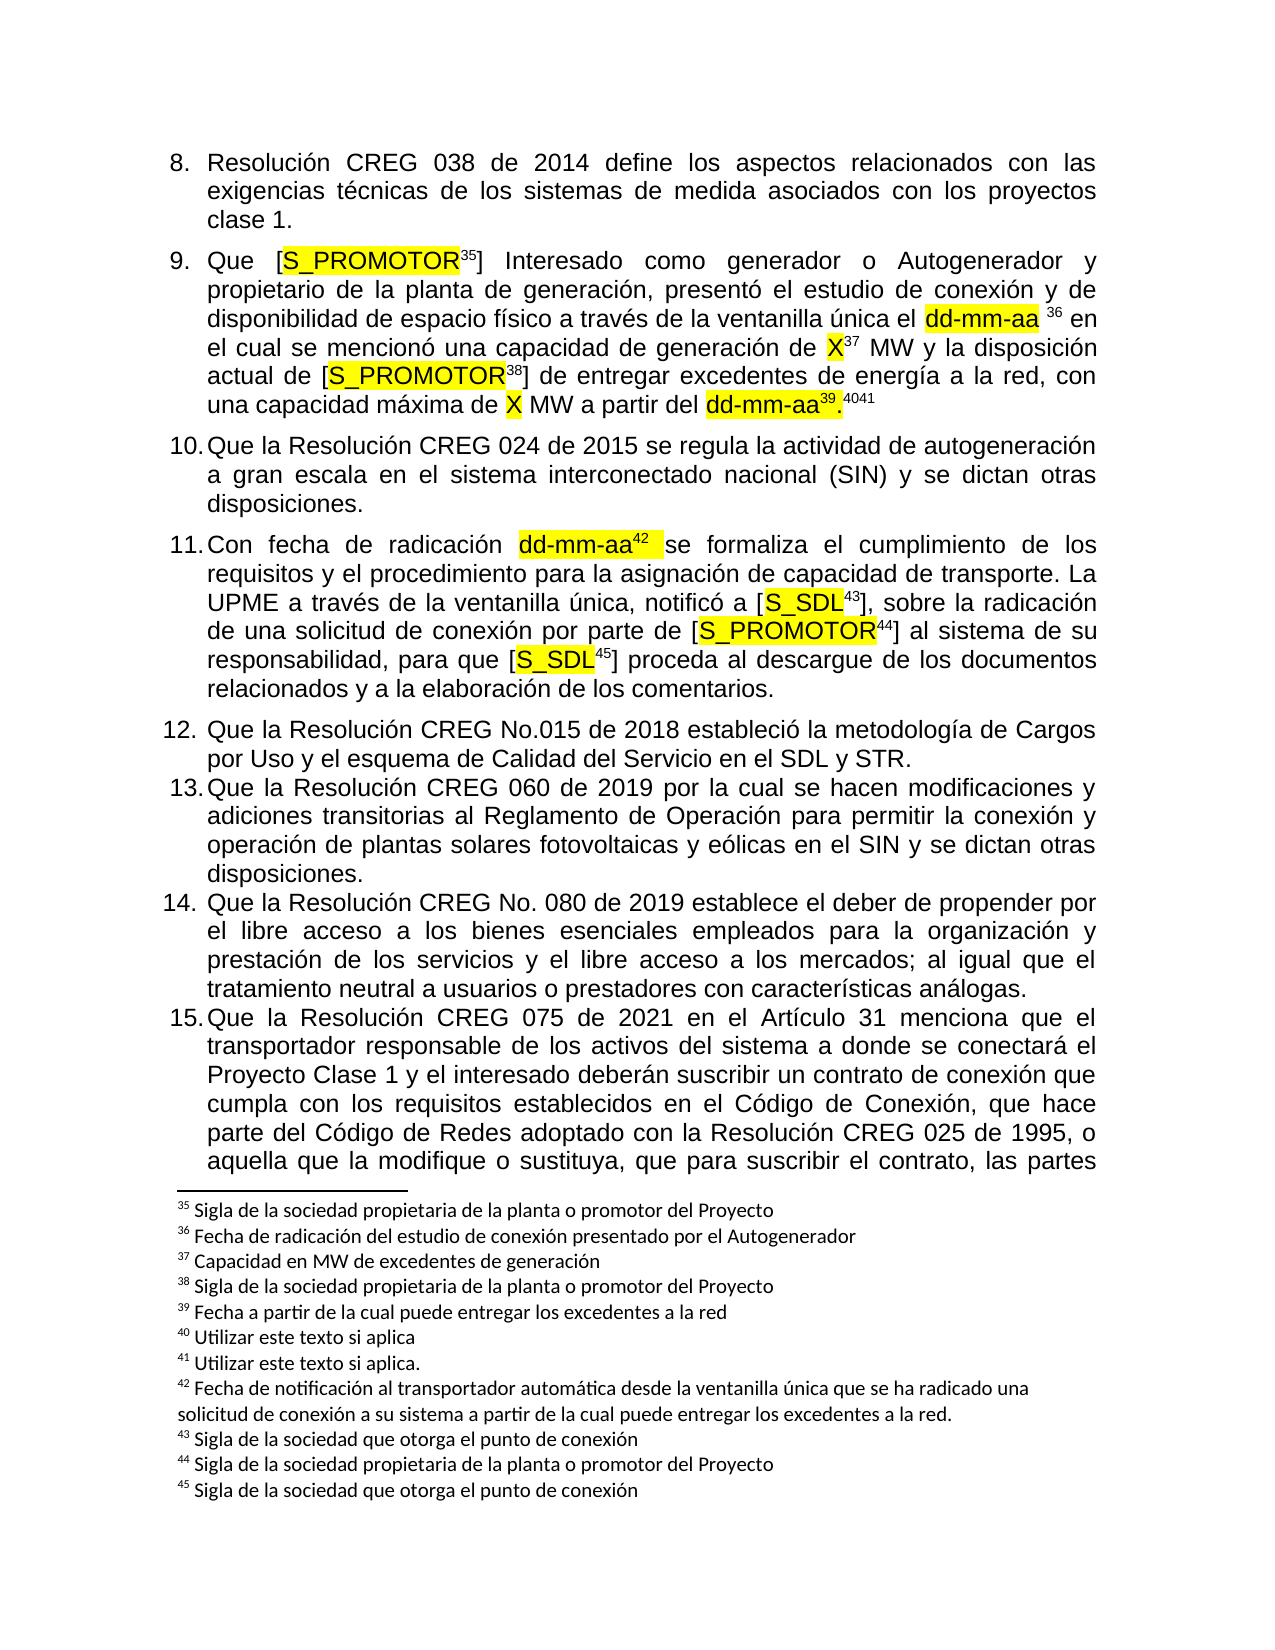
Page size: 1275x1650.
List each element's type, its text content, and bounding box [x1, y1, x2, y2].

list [169, 1003, 1098, 1175]
list Que la Resolución CREG No.015 de 2018 estableció la metodología de Cargos por Uso y el esquema de Calidad del Servicio en el SDL y STR. [162, 715, 1098, 773]
list Resolución CREG 038 de 2014 define los aspectos relacionados con las exigencias técnicas de los sistemas de medida asociados con los proyectos clase 1. [169, 148, 1098, 234]
list Que la Resolución CREG No. 080 de 2019 establece el deber de propender por el libre acceso a los bienes esenciales empleados para la organización y prestación de los servicios y el libre acceso a los mercados; al igual que el tratamiento neutral a usuarios o prestadores con características análogas. [162, 888, 1098, 1003]
list Que la Resolución CREG 024 de 2015 se regula la actividad de autogeneración a gran escala en el sistema interconectado nacional (SIN) y se dictan otras disposiciones. [169, 431, 1098, 518]
list Que [S_PROMOTOR] Interesado como generador o Autogenerador y propietario de la planta de generación, presentó el estudio de conexión y de disponibilidad de espacio físico a través de la ventanilla única el dd-mm-aa en el cual se mencionó una capacidad de generación de X MW y la disposición actual de [S_PROMOTOR] de entregar excedentes de energía a la red, con una capacidad máxima de X MW a partir del dd-mm-aa. [169, 246, 1098, 419]
list Que la Resolución CREG 060 de 2019 por la cual se hacen modificaciones y adiciones transitorias al Reglamento de Operación para permitir la conexión y operación de plantas solares fotovoltaicas y eólicas en el SIN y se dictan otras disposiciones. [169, 773, 1098, 888]
list Con fecha de radicación dd-mm-aa se formaliza el cumplimiento de los requisitos y el procedimiento para la asignación de capacidad de transporte. La UPME a través de la ventanilla única, notificó a [S_SDL], sobre la radicación de una solicitud de conexión por parte de [S_PROMOTOR] al sistema de su responsabilidad, para que [S_SDL] proceda al descargue de los documentos relacionados y a la elaboración de los comentarios. [169, 530, 1098, 703]
